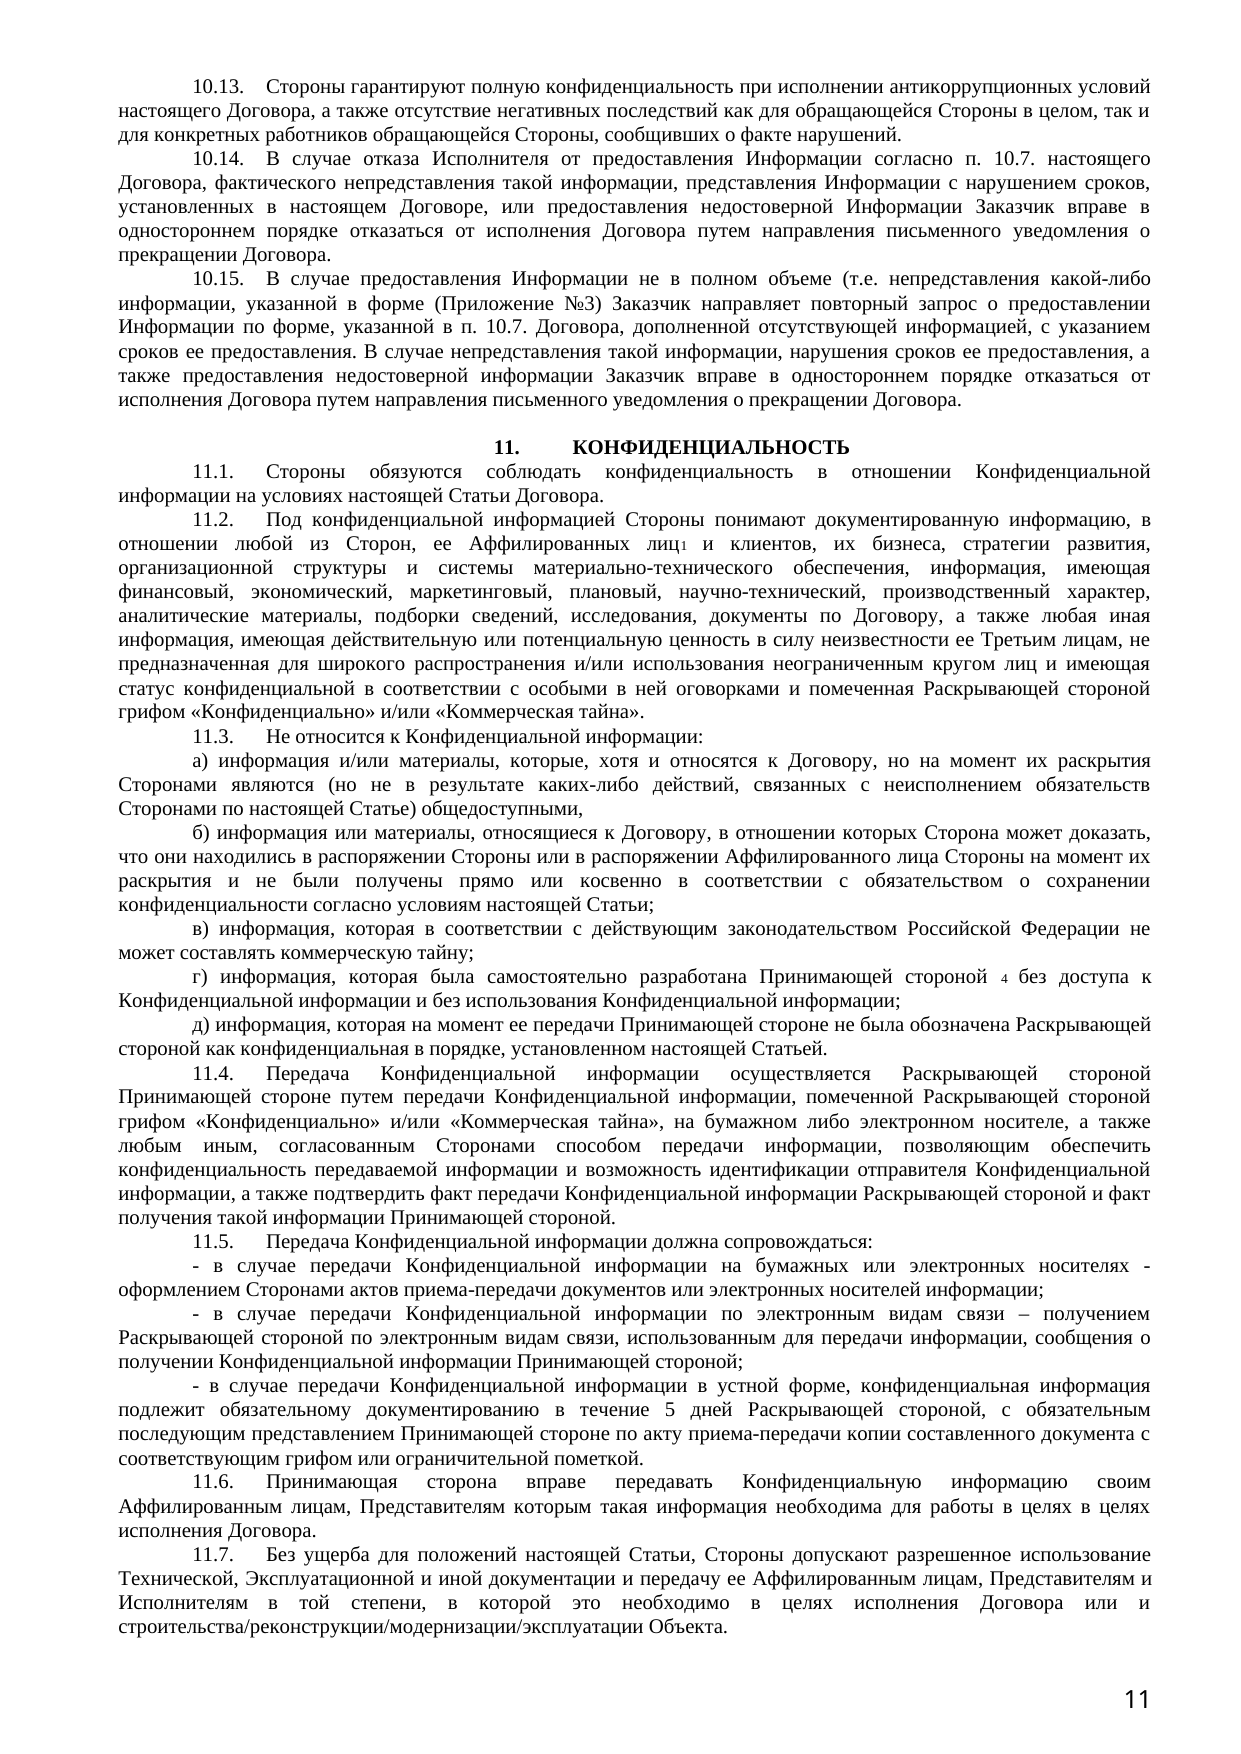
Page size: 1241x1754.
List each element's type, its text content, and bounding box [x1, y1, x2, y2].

text г) информация, которая была самостоятельно разработана Принимающей стороной 4 без доступа к Конфиденциальной информации и без использования Конфиденциальной информации; [118, 964, 1152, 1012]
list Под конфиденциальной информацией Стороны понимают документированную информацию, в отношении любой из Сторон, ее Аффилированных лиц1 и клиентов, их бизнеса, стратегии развития, организационной структуры и системы материально-технического обеспечения, информация, имеющая финансовый, экономический, маркетинговый, плановый, научно-технический, производственный характер, аналитические материалы, подборки сведений, исследования, документы по Договору, а также любая иная информация, имеющая действительную или потенциальную ценность в силу неизвестности ее Третьим лицам, не предназначенная для широкого распространения и/или использования неограниченным кругом лиц и имеющая статус конфиденциальной в соответствии с особыми в ней оговорками и помеченная Раскрывающей стороной грифом «Конфиденциально» и/или «Коммерческая тайна». [118, 507, 1152, 723]
text - в случае передачи Конфиденциальной информации на бумажных или электронных носителях - оформлением Сторонами актов приема-передачи документов или электронных носителей информации; [118, 1253, 1152, 1301]
list Принимающая сторона вправе передавать Конфиденциальную информацию своим Аффилированным лицам, Представителям которым такая информация необходима для работы в целях в целях исполнения Договора. [118, 1469, 1152, 1542]
text д) информация, которая на момент ее передачи Принимающей стороне не была обозначена Раскрывающей стороной как конфиденциальная в порядке, установленном настоящей Статьей. [118, 1012, 1152, 1060]
list Без ущерба для положений настоящей Статьи, Стороны допускают разрешенное использование Технической, Эксплуатационной и иной документации и передачу ее Аффилированным лицам, Представителям и Исполнителям в той степени, в которой это необходимо в целях исполнения Договора или и строительства/реконструкции/модернизации/эксплуатации Объекта. [118, 1542, 1152, 1638]
list КОНФИДЕНЦИАЛЬНОСТЬ [118, 435, 1152, 459]
text а) информация и/или материалы, которые, хотя и относятся к Договору, но на момент их раскрытия Сторонами являются (но не в результате каких-либо действий, связанных с неисполнением обязательств Сторонами по настоящей Статье) общедоступными, [118, 748, 1152, 820]
text в) информация, которая в соответствии с действующим законодательством Российской Федерации не может составлять коммерческую тайну; [118, 916, 1152, 964]
list Стороны обязуются соблюдать конфиденциальность в отношении Конфиденциальной информации на условиях настоящей Статьи Договора. [118, 459, 1152, 507]
text б) информация или материалы, относящиеся к Договору, в отношении которых Сторона может доказать, что они находились в распоряжении Стороны или в распоряжении Аффилированного лица Стороны на момент их раскрытия и не были получены прямо или косвенно в соответствии с обязательством о сохранении конфиденциальности согласно условиям настоящей Статьи; [118, 820, 1152, 916]
list В случае предоставления Информации не в полном объеме (т.е. непредставления какой-либо информации, указанной в форме (Приложение №3) Заказчик направляет повторный запрос о предоставлении Информации по форме, указанной в п. 10.7. Договора, дополненной отсутствующей информацией, с указанием сроков ее предоставления. В случае непредставления такой информации, нарушения сроков ее предоставления, а также предоставления недостоверной информации Заказчик вправе в одностороннем порядке отказаться от исполнения Договора путем направления письменного уведомления о прекращении Договора. [118, 266, 1152, 411]
list Передача Конфиденциальной информации осуществляется Раскрывающей стороной Принимающей стороне путем передачи Конфиденциальной информации, помеченной Раскрывающей стороной грифом «Конфиденциально» и/или «Коммерческая тайна», на бумажном либо электронном носителе, а также любым иным, согласованным Сторонами способом передачи информации, позволяющим обеспечить конфиденциальность передаваемой информации и возможность идентификации отправителя Конфиденциальной информации, а также подтвердить факт передачи Конфиденциальной информации Раскрывающей стороной и факт получения такой информации Принимающей стороной. [118, 1060, 1152, 1229]
text - в случае передачи Конфиденциальной информации в устной форме, конфиденциальная информация подлежит обязательному документированию в течение 5 дней Раскрывающей стороной, с обязательным последующим представлением Принимающей стороне по акту приема-передачи копии составленного документа с соответствующим грифом или ограничительной пометкой. [118, 1373, 1152, 1469]
list Не относится к Конфиденциальной информации: [118, 723, 1152, 748]
text - в случае передачи Конфиденциальной информации по электронным видам связи – получением Раскрывающей стороной по электронным видам связи, использованным для передачи информации, сообщения о получении Конфиденциальной информации Принимающей стороной; [118, 1301, 1152, 1373]
list Передача Конфиденциальной информации должна сопровождаться: [118, 1229, 1152, 1253]
list В случае отказа Исполнителя от предоставления Информации согласно п. 10.7. настоящего Договора, фактического непредставления такой информации, представления Информации с нарушением сроков, установленных в настоящем Договоре, или предоставления недостоверной Информации Заказчик вправе в одностороннем порядке отказаться от исполнения Договора путем направления письменного уведомления о прекращении Договора. [118, 146, 1152, 266]
list Стороны гарантируют полную конфиденциальность при исполнении антикоррупционных условий настоящего Договора, а также отсутствие негативных последствий как для обращающейся Стороны в целом, так и для конкретных работников обращающейся Стороны, сообщивших о факте нарушений. [118, 74, 1152, 146]
